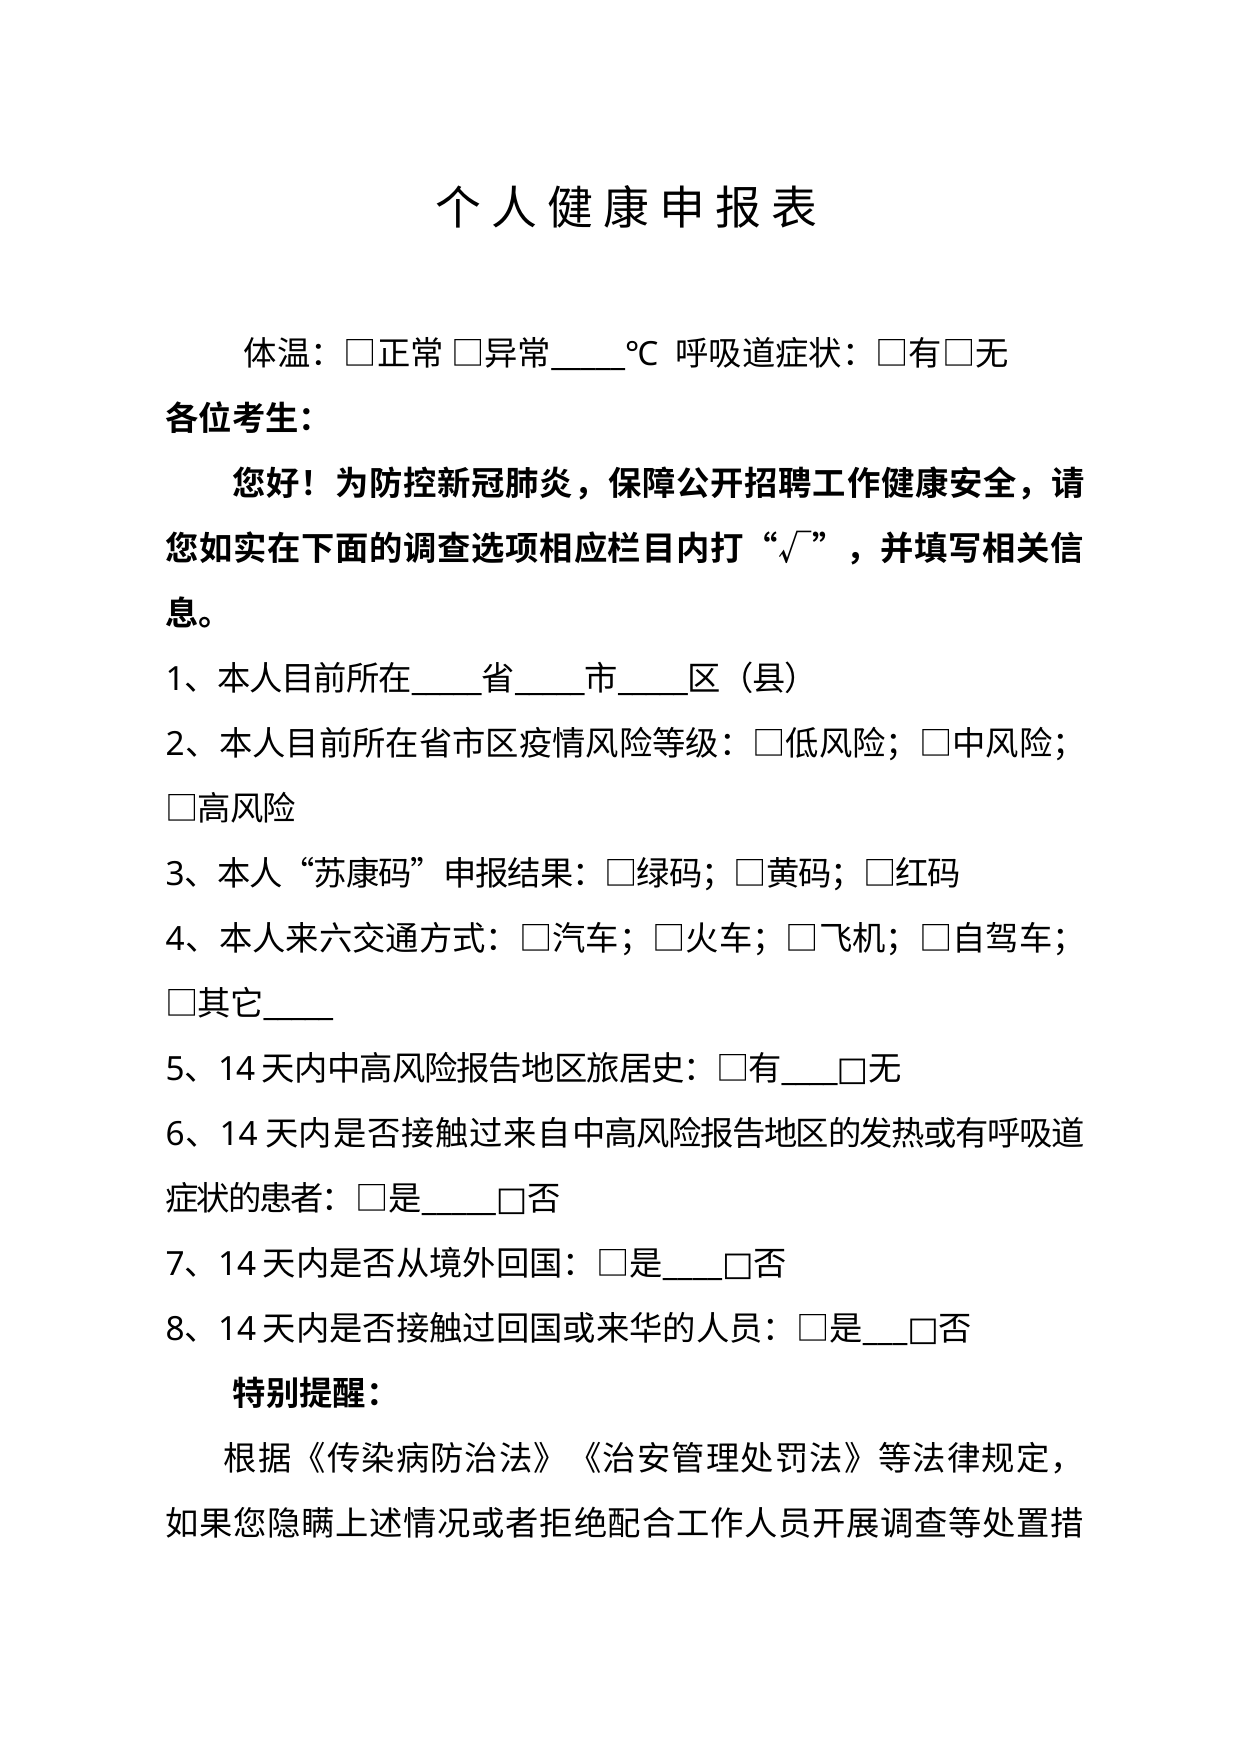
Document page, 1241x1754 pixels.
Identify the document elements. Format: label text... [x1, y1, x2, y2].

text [165, 1423, 1087, 1553]
text 个 人 健 康 申 报 表 [165, 156, 1087, 253]
text 2、本人目前所在省市区疫情风险等级：□低风险；□中风险；□高风险 [165, 708, 1087, 838]
text 各位考生： [165, 383, 1087, 448]
text 您好！为防控新冠肺炎，保障公开招聘工作健康安全，请您如实在下面的调查选项相应栏目内打“√”，并填写相关信息。 [165, 448, 1087, 643]
text 3、本人“苏康码”申报结果：□绿码；□黄码；□红码 [165, 838, 1087, 903]
text 8、14天内是否接触过回国或来华的人员：□是___□否 [165, 1293, 1087, 1358]
text 特别提醒： [165, 1358, 1087, 1423]
text 7、14天内是否从境外回国：□是____□否 [165, 1228, 1087, 1293]
text 6、14天内是否接触过来自中高风险报告地区的发热或有呼吸道症状的患者：□是_____□否 [165, 1098, 1087, 1228]
text 体温：□正常 □异常_____℃ 呼吸道症状：□有□无 [165, 318, 1087, 383]
text 1、本人目前所在_____省_____市_____区（县） [165, 643, 1087, 708]
text 5、14天内中高风险报告地区旅居史：□有____□无 [165, 1033, 1087, 1098]
text 4、本人来六交通方式：□汽车；□火车；□飞机；□自驾车；□其它_____ [165, 903, 1087, 1033]
